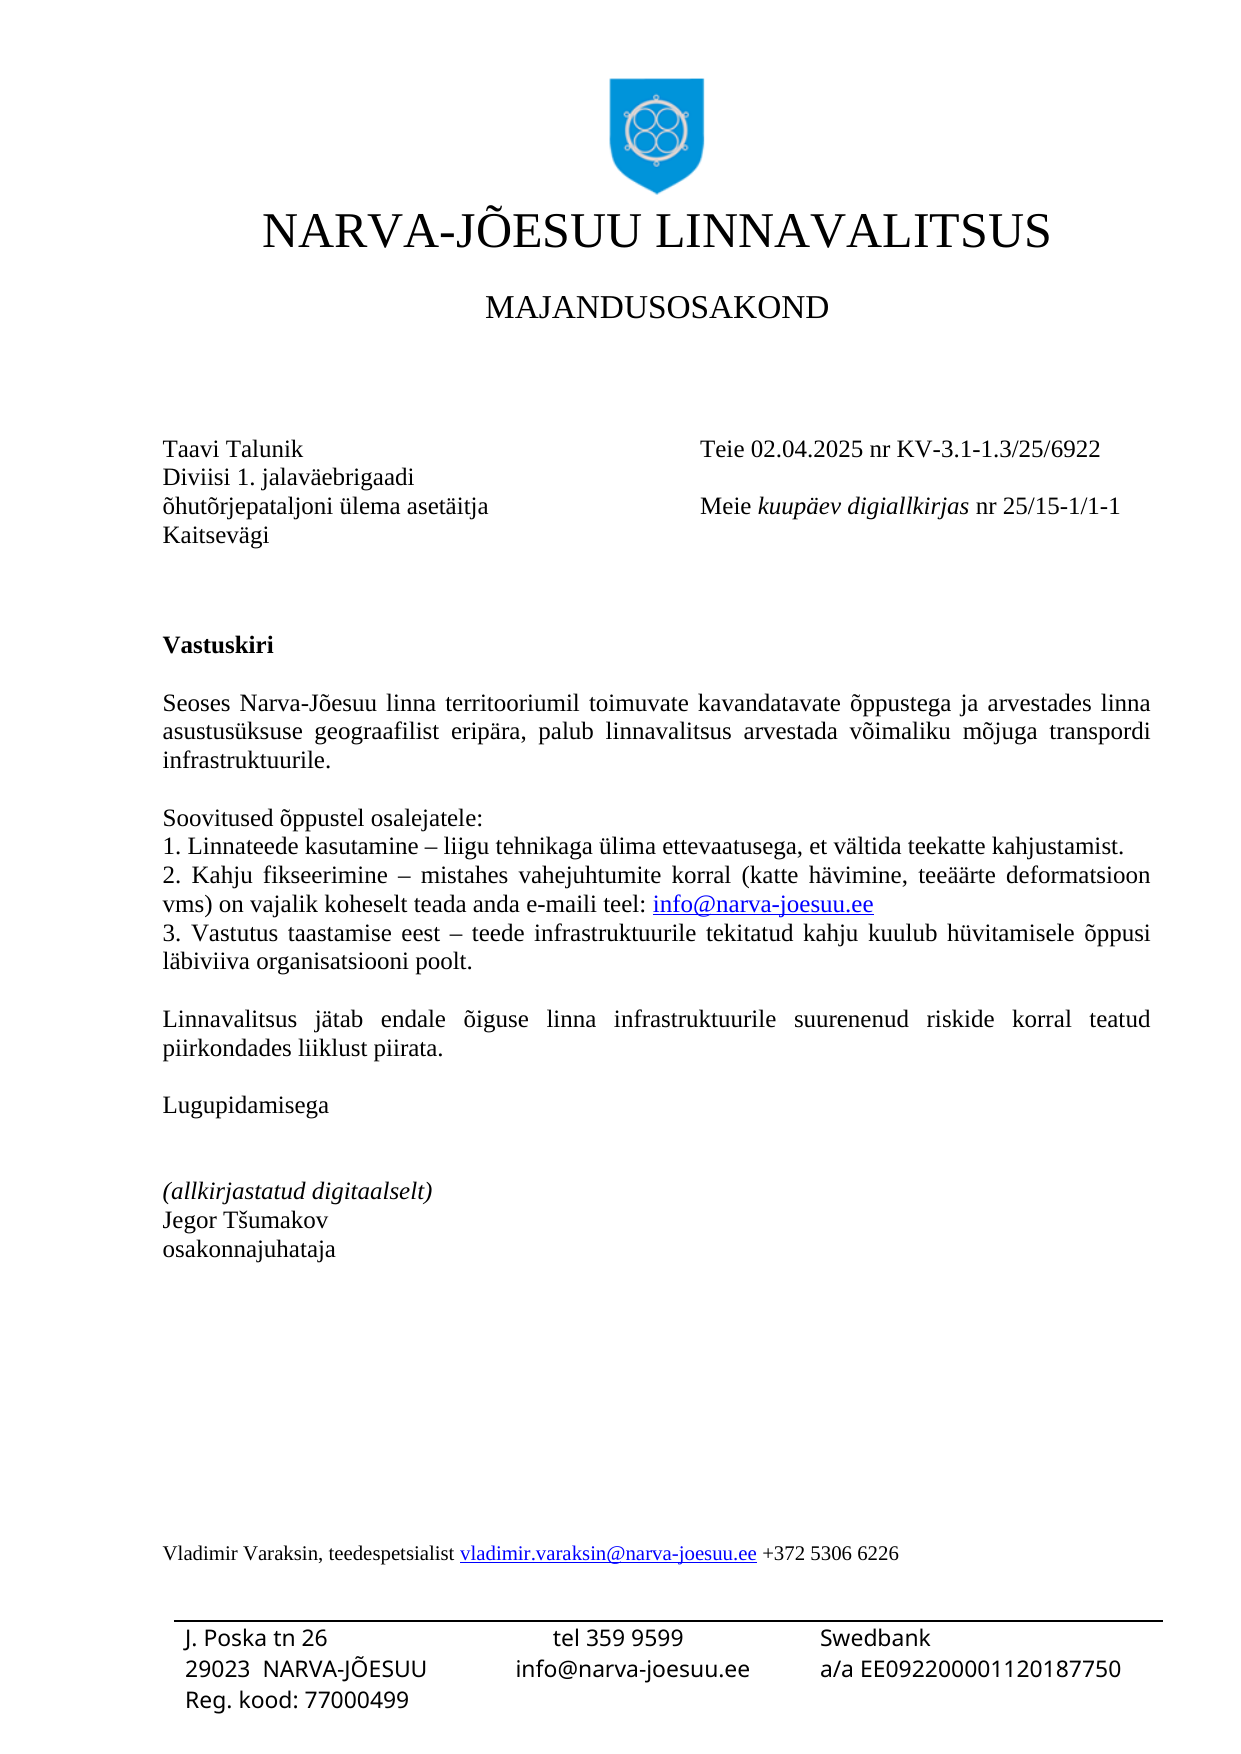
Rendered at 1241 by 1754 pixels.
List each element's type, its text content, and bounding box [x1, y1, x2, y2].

text Diviisi 1. jalaväebrigaadi [162, 462, 1152, 491]
text Vladimir Varaksin, teedespetsialist vladimir.varaksin@narva-joesuu.ee +372 5306 6226 [162, 1541, 1152, 1565]
text 1. Linnateede kasutamine – liigu tehnikaga ülima ettevaatusega, et vältida teekatte kahjustamist. [162, 831, 1152, 860]
text Taavi Talunik Teie 02.04.2025 nr KV-3.1-1.3/25/6922 [162, 434, 1152, 462]
text Jegor Tšumakov [162, 1205, 1152, 1234]
text (allkirjastatud digitaalselt) [162, 1176, 1152, 1205]
text Kaitsevägi [162, 520, 1152, 549]
text õhutõrjepataljoni ülema asetäitja Meie kuupäev digiallkirjas nr 25/15-1/1-1 [162, 491, 1152, 520]
text Vastuskiri [162, 630, 1152, 659]
text 3. Vastutus taastamise eest – teede infrastruktuurile tekitatud kahju kuulub hüvitamisele õppusi läbiviiva organisatsiooni poolt. [162, 918, 1152, 975]
text osakonnajuhataja [162, 1234, 1152, 1263]
text Seoses Narva-Jõesuu linna territooriumil toimuvate kavandatavate õppustega ja arvestades linna asustusüksuse geograafilist eripära, palub linnavalitsus arvestada võimaliku mõjuga transpordi infrastruktuurile. [162, 688, 1152, 774]
text 2. Kahju fikseerimine – mistahes vahejuhtumite korral (katte hävimine, teeäärte deformatsioon vms) on vajalik koheselt teada anda e-maili teel: info@narva-joesuu.ee [162, 860, 1152, 918]
text Linnavalitsus jätab endale õiguse linna infrastruktuurile suurenenud riskide korral teatud piirkondades liiklust piirata. [162, 1004, 1152, 1061]
picture [606, 75, 708, 201]
text Soovitused õppustel osalejatele: [162, 803, 1152, 831]
text Lugupidamisega [162, 1090, 1152, 1119]
